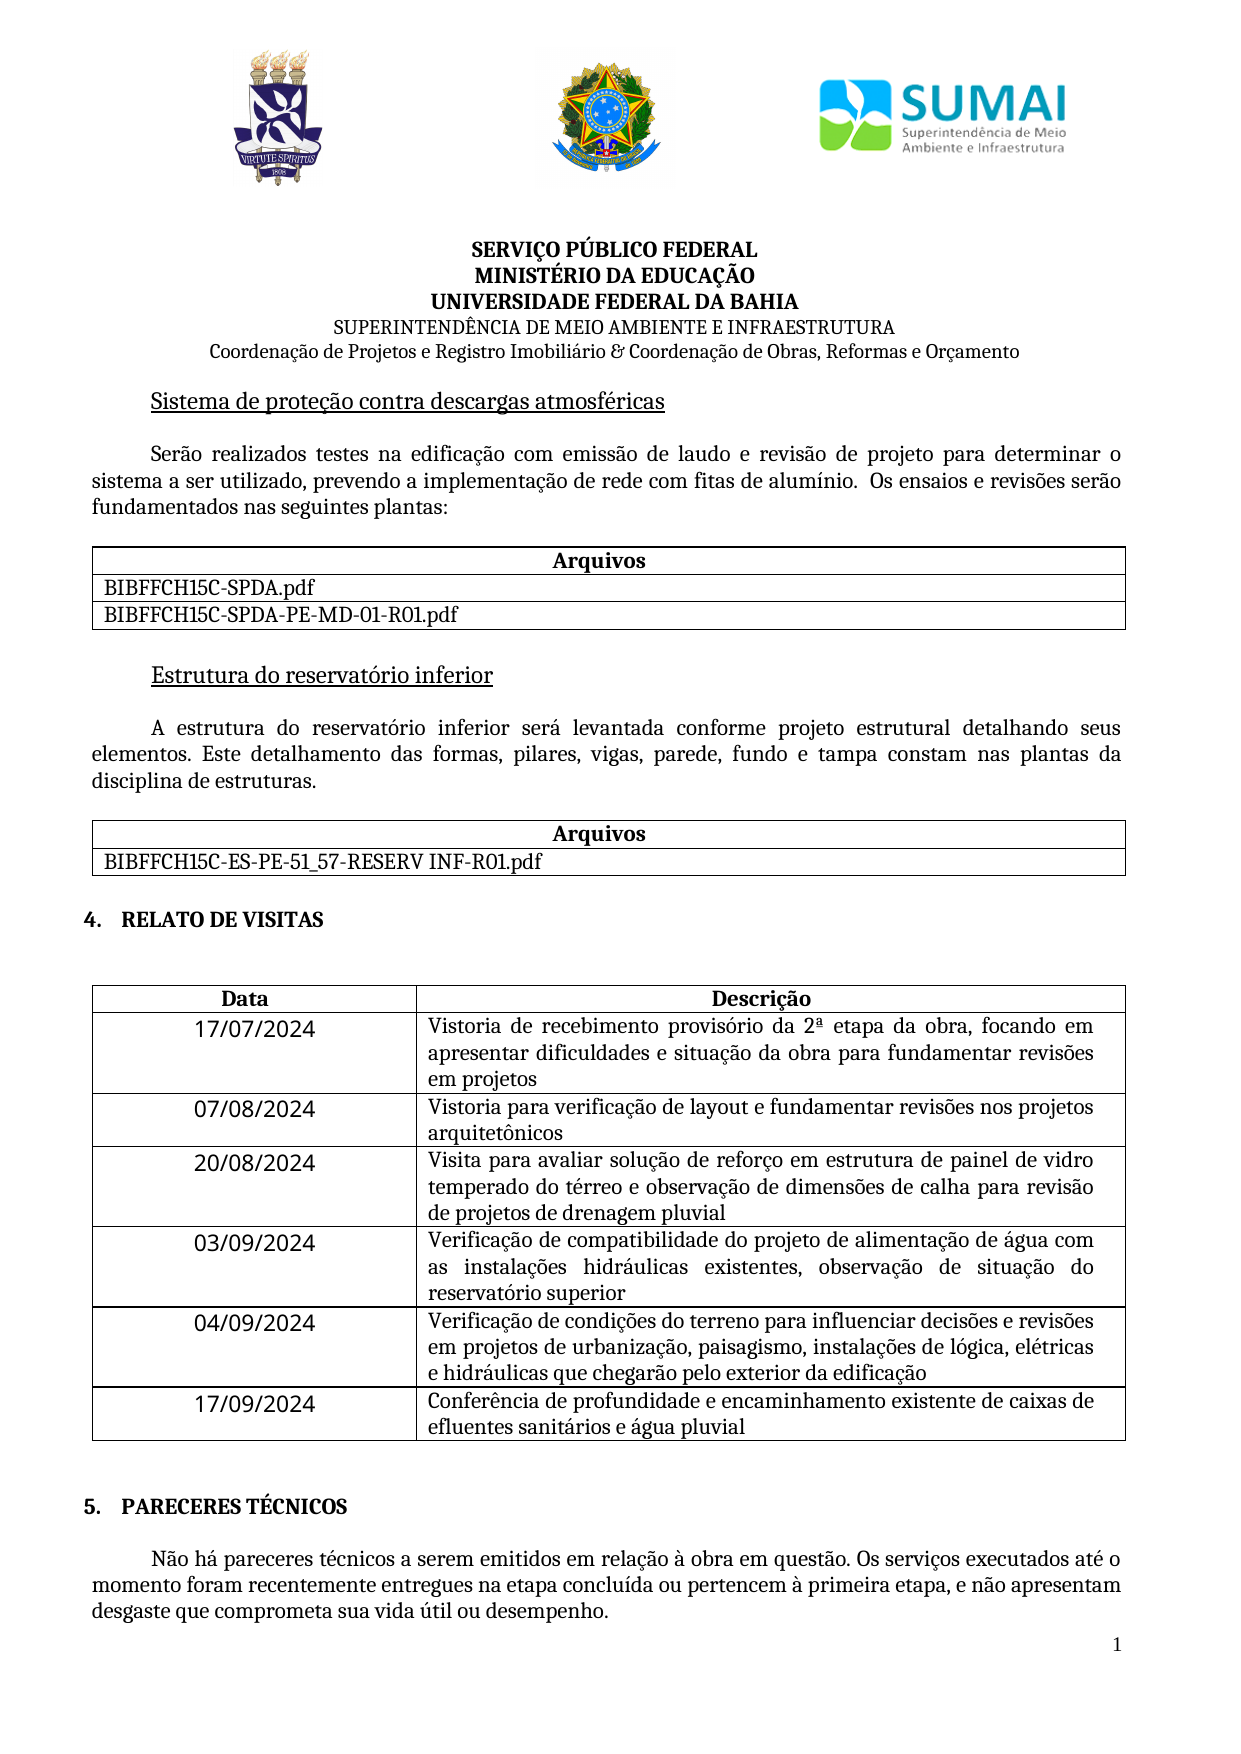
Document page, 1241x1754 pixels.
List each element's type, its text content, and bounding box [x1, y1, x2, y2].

text Serão realizados testes na edificação com emissão de laudo e revisão de projeto para determinar o sistema a ser utilizado, prevendo a implementação de rede com fitas de alumínio. Os ensaios e revisões serão fundamentados nas seguintes plantas: [92, 441, 1123, 520]
picture [535, 47, 677, 189]
table_header Data [93, 986, 416, 1012]
picture [233, 49, 323, 187]
subtitle Estrutura do reservatório inferior [151, 661, 1142, 690]
table_cell Vistoria para verificação de layout e fundamentar revisões nos projetos arquitetônicos [417, 1094, 1125, 1146]
table_cell BIBFFCH15C-ES-PE-51_57-RESERV INF-R01.pdf [93, 849, 1125, 875]
table_cell 03/09/2024 [93, 1227, 416, 1306]
table_header Arquivos [93, 548, 1125, 574]
table_cell Conferência de profundidade e encaminhamento existente de caixas de efluentes sanitários e água pluvial [417, 1388, 1125, 1440]
text Não há pareceres técnicos a serem emitidos em relação à obra em questão. Os serviços executados até o momento foram recentemente entregues na etapa concluída ou pertencem à primeira etapa, e não apresentam desgaste que comprometa sua vida útil ou desempenho. [92, 1545, 1123, 1624]
subtitle PARECERES TÉCNICOS [84, 1494, 1142, 1520]
table_cell 17/09/2024 [93, 1388, 416, 1440]
table_cell BIBFFCH15C-SPDA.pdf [93, 575, 1125, 601]
table_cell 17/07/2024 [93, 1013, 416, 1092]
table_cell Visita para avaliar solução de reforço em estrutura de painel de vidro temperado do térreo e observação de dimensões de calha para revisão de projetos de drenagem pluvial [417, 1147, 1125, 1226]
table_cell Vistoria de recebimento provisório da 2ª etapa da obra, focando em apresentar dificuldades e situação da obra para fundamentar revisões em projetos [417, 1013, 1125, 1092]
table_header Descrição [417, 986, 1125, 1012]
subtitle RELATO DE VISITAS [84, 907, 1142, 933]
table_cell Verificação de condições do terreno para influenciar decisões e revisões em projetos de urbanização, paisagismo, instalações de lógica, elétricas e hidráulicas que chegarão pelo exterior da edificação [417, 1308, 1125, 1386]
table_cell 20/08/2024 [93, 1147, 416, 1226]
table_cell 07/08/2024 [93, 1094, 416, 1146]
table_cell BIBFFCH15C-SPDA-PE-MD-01-R01.pdf [93, 602, 1125, 629]
subtitle Sistema de proteção contra descargas atmosféricas [151, 387, 1142, 416]
table_cell Verificação de compatibilidade do projeto de alimentação de água com as instalações hidráulicas existentes, observação de situação do reservatório superior [417, 1227, 1125, 1306]
picture [800, 65, 1082, 172]
table_header Arquivos [93, 821, 1125, 847]
table_cell 04/09/2024 [93, 1308, 416, 1386]
text A estrutura do reservatório inferior será levantada conforme projeto estrutural detalhando seus elementos. Este detalhamento das formas, pilares, vigas, parede, fundo e tampa constam nas plantas da disciplina de estruturas. [92, 715, 1123, 794]
